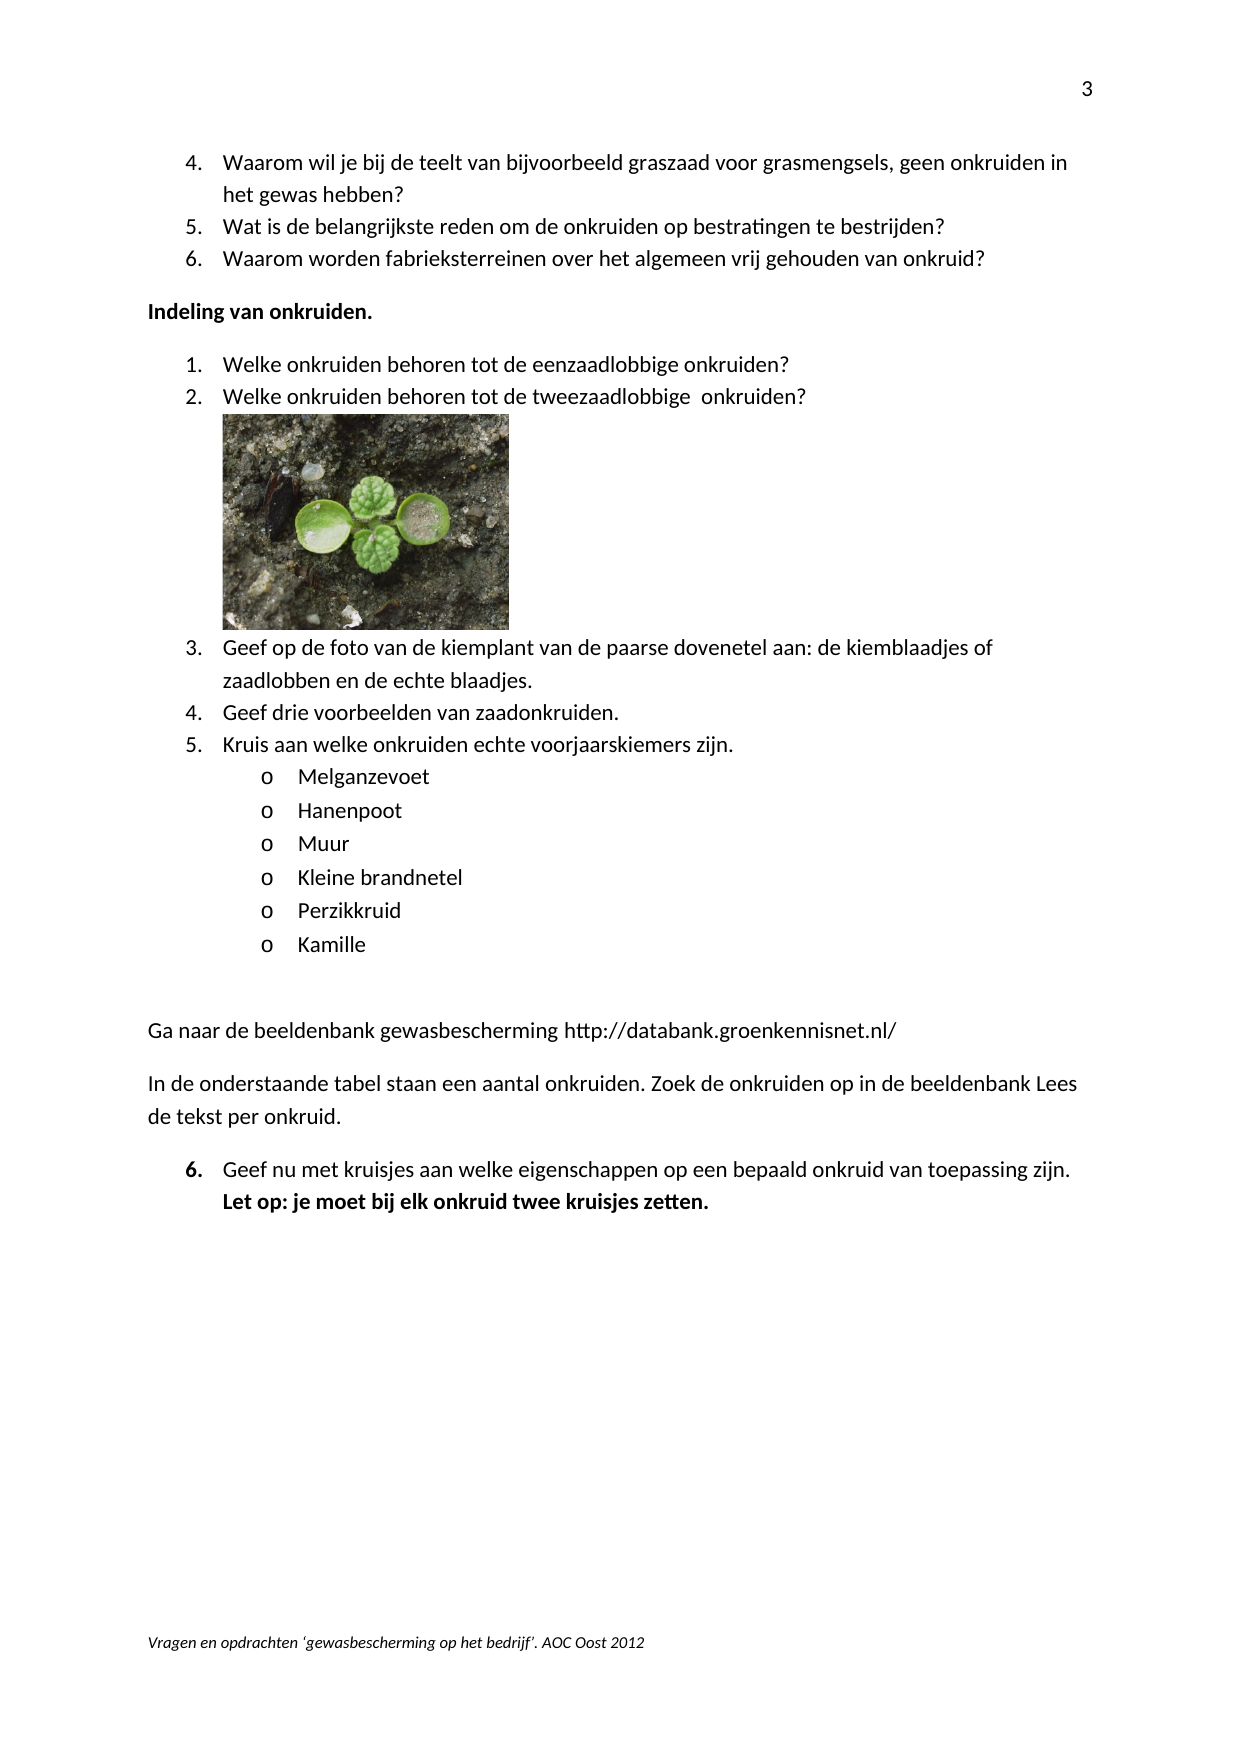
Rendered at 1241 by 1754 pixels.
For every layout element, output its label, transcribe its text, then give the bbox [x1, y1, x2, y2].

text Indeling van onkruiden. [148, 297, 1093, 325]
list Geef nu met kruisjes aan welke eigenschappen op een bepaald onkruid van toepassing zijn. Let op: je moet bij elk onkruid twee kruisjes zetten. [185, 1155, 1093, 1215]
list Kleine brandnetel [260, 863, 1093, 892]
list Geef drie voorbeelden van zaadonkruiden. [185, 698, 1093, 726]
text Ga naar de beeldenbank gewasbescherming http://databank.groenkennisnet.nl/ [148, 1017, 1093, 1044]
text In de onderstaande tabel staan een aantal onkruiden. Zoek de onkruiden op in de beeldenbank Lees de tekst per onkruid. [148, 1069, 1093, 1130]
list Hanenpoot [260, 796, 1093, 825]
list Melganzevoet [260, 762, 1093, 791]
list Waarom wil je bij de teelt van bijvoorbeeld graszaad voor grasmengsels, geen onkruiden in het gewas hebben? [185, 148, 1093, 208]
list Geef op de foto van de kiemplant van de paarse dovenetel aan: de kiemblaadjes of zaadlobben en de echte blaadjes. [185, 633, 1093, 694]
list Perzikkruid [260, 896, 1093, 926]
list Welke onkruiden behoren tot de eenzaadlobbige onkruiden? [185, 350, 1093, 378]
list Welke onkruiden behoren tot de tweezaadlobbige onkruiden? [185, 382, 1093, 410]
list Kruis aan welke onkruiden echte voorjaarskiemers zijn. [185, 730, 1093, 758]
list Wat is de belangrijkste reden om de onkruiden op bestratingen te bestrijden? [185, 212, 1093, 240]
list Muur [260, 829, 1093, 858]
list Waarom worden fabrieksterreinen over het algemeen vrij gehouden van onkruid? [185, 244, 1093, 272]
list Kamille [260, 930, 1093, 959]
picture [222, 414, 509, 630]
